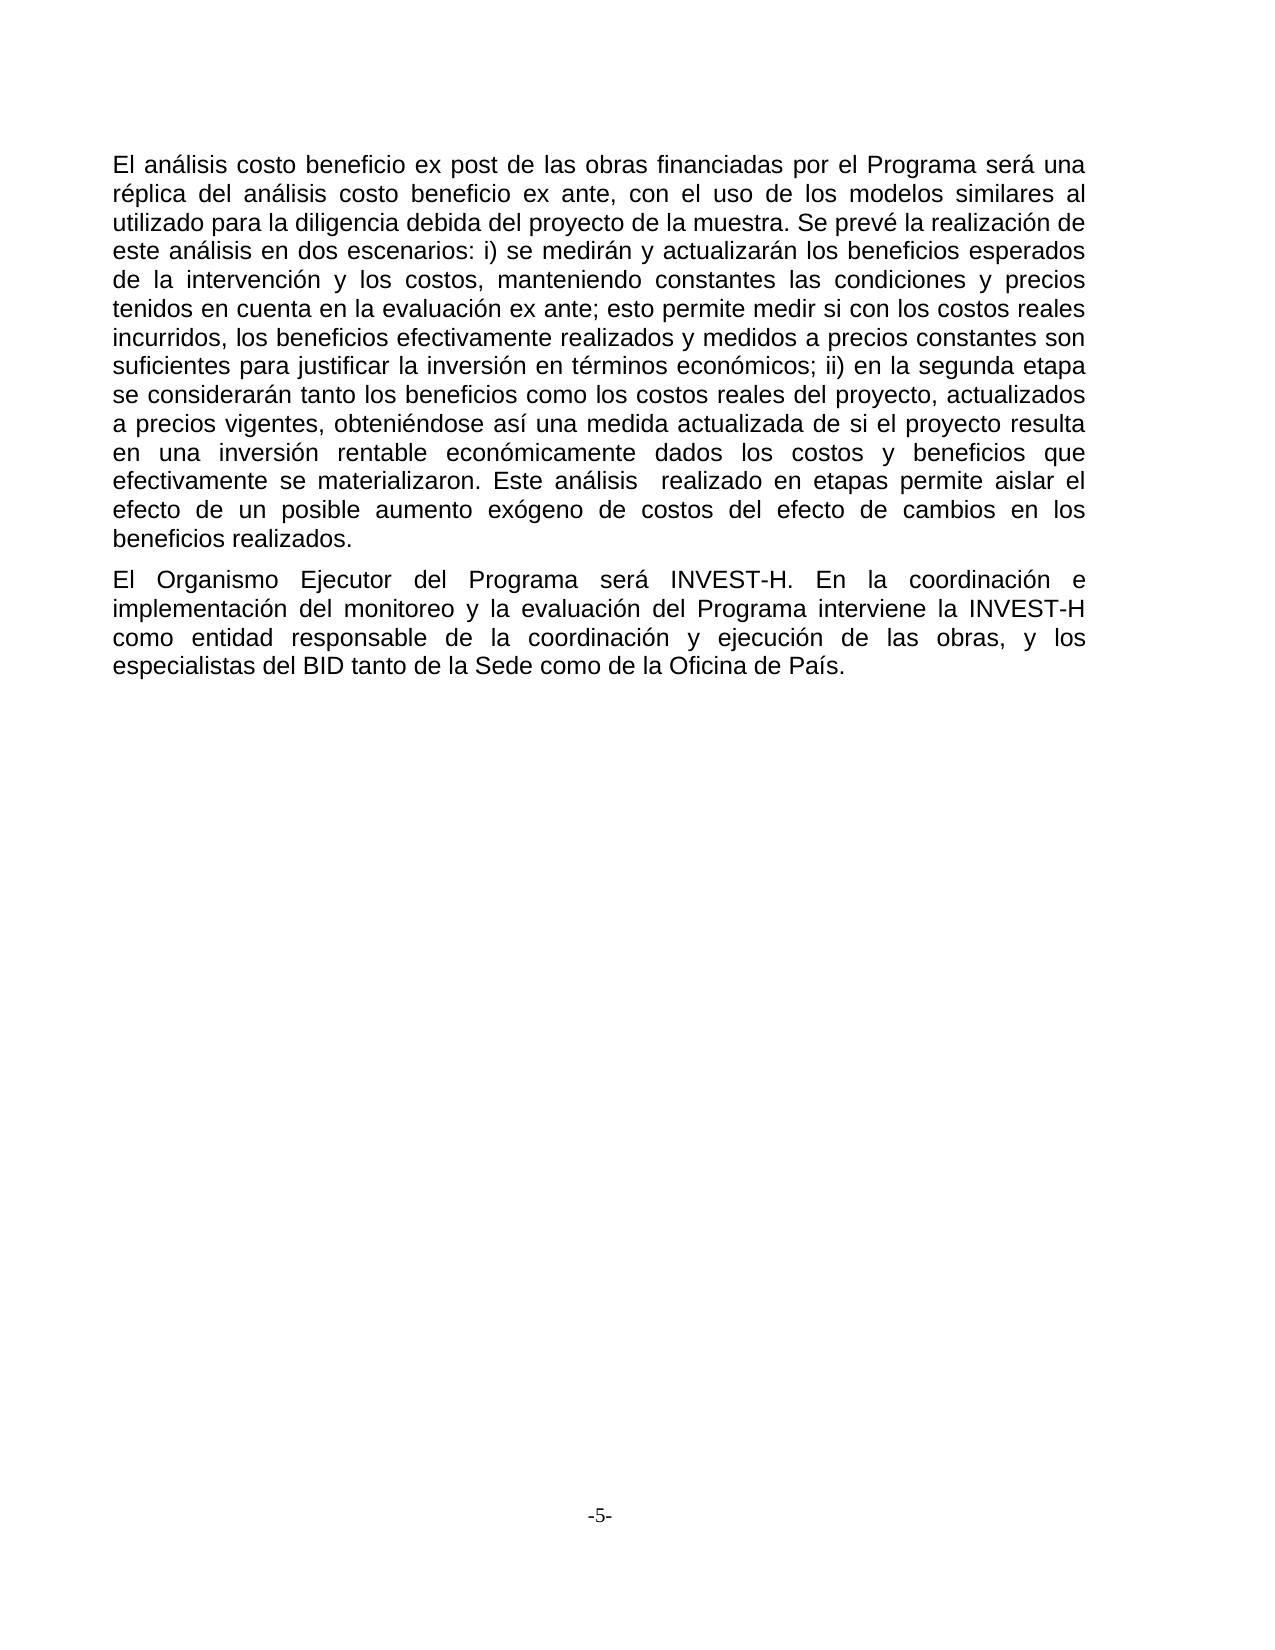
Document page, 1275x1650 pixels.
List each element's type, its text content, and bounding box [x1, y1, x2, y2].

text El Organismo Ejecutor del Programa será INVEST-H. En la coordinación e implementación del monitoreo y la evaluación del Programa interviene la INVEST-H como entidad responsable de la coordinación y ejecución de las obras, y los especialistas del BID tanto de la Sede como de la Oficina de País. [112, 565, 1087, 680]
text El análisis costo beneficio ex post de las obras financiadas por el Programa será una réplica del análisis costo beneficio ex ante, con el uso de los modelos similares al utilizado para la diligencia debida del proyecto de la muestra. Se prevé la realización de este análisis en dos escenarios: i) se medirán y actualizarán los beneficios esperados de la intervención y los costos, manteniendo constantes las condiciones y precios tenidos en cuenta en la evaluación ex ante; esto permite medir si con los costos reales incurridos, los beneficios efectivamente realizados y medidos a precios constantes son suficientes para justificar la inversión en términos económicos; ii) en la segunda etapa se considerarán tanto los beneficios como los costos reales del proyecto, actualizados a precios vigentes, obteniéndose así una medida actualizada de si el proyecto resulta en una inversión rentable económicamente dados los costos y beneficios que efectivamente se materializaron. Este análisis realizado en etapas permite aislar el efecto de un posible aumento exógeno de costos del efecto de cambios en los beneficios realizados. [112, 150, 1087, 552]
